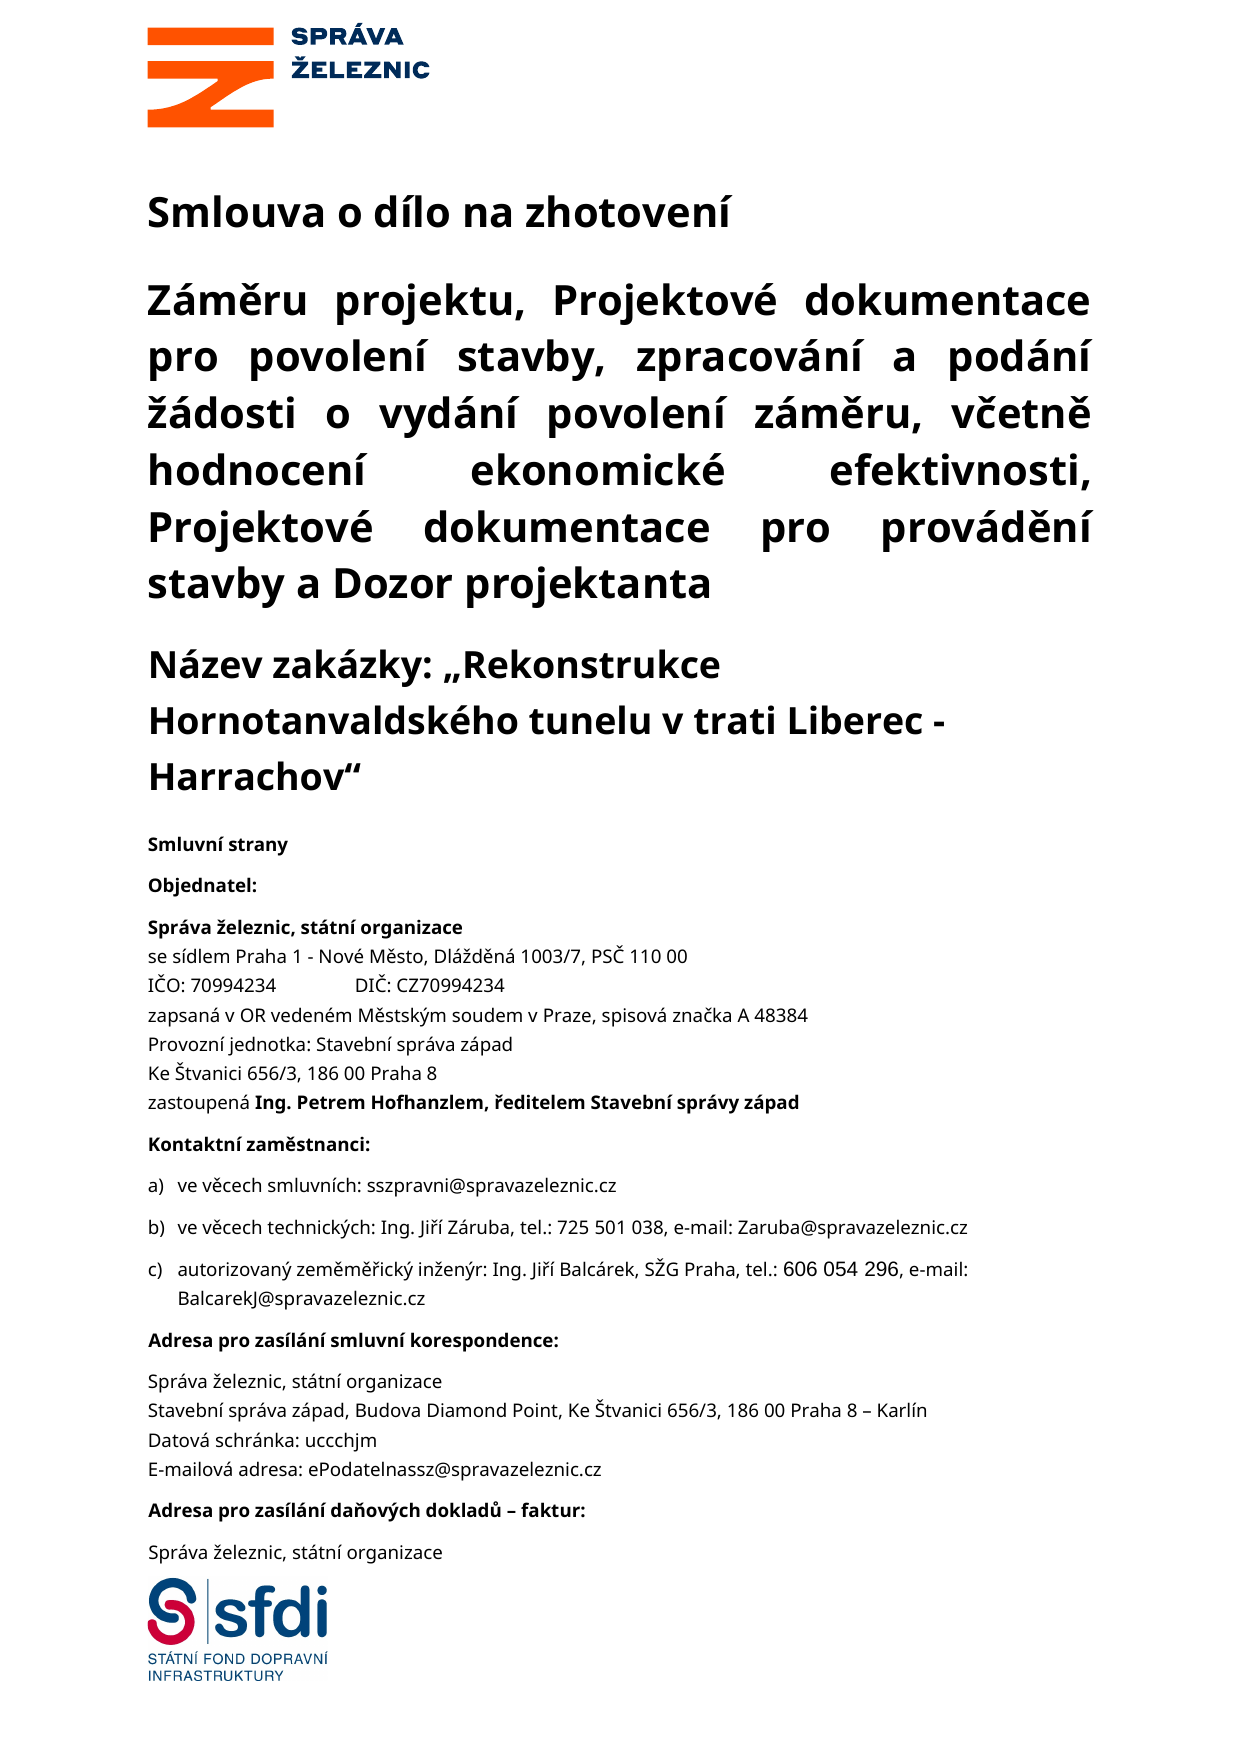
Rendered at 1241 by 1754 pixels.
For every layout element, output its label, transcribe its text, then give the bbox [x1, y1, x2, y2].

text Ke Štvanici 656/3, 186 00 Praha 8 [148, 1057, 1092, 1086]
list autorizovaný zeměměřický inženýr: Ing. Jiří Balcárek, SŽG Praha, tel.: 606 054 296, e-mail: BalcarekJ@spravazeleznic.cz [148, 1253, 1092, 1311]
text Datová schránka: uccchjm [148, 1424, 1092, 1453]
text Objednatel: [148, 869, 1092, 899]
list ve věcech smluvních: sszpravni@spravazeleznic.cz [148, 1169, 1092, 1199]
text Kontaktní zaměstnanci: [148, 1128, 1092, 1157]
picture [147, 1576, 328, 1681]
text E-mailová adresa: ePodatelnassz@spravazeleznic.cz [148, 1453, 1092, 1482]
text zastoupená Ing. Petrem Hofhanzlem, ředitelem Stavební správy západ [148, 1086, 1092, 1115]
text Smlouva o dílo na zhotovení [148, 183, 1092, 240]
text Správa železnic, státní organizace [148, 1536, 1092, 1565]
text Stavební správa západ, Budova Diamond Point, Ke Štvanici 656/3, 186 00 Praha 8 – Karlín [148, 1394, 1092, 1424]
text se sídlem Praha 1 - Nové Město, Dlážděná 1003/7, PSČ 110 00 [148, 940, 1092, 969]
text Provozní jednotka: Stavební správa západ [148, 1028, 1092, 1057]
list ve věcech technických: Ing. Jiří Záruba, tel.: 725 501 038, e-mail: Zaruba@spravazeleznic.cz [148, 1211, 1092, 1240]
text IČO: 70994234 DIČ: CZ70994234 [148, 969, 1092, 999]
text Adresa pro zasílání daňových dokladů – faktur: [148, 1494, 1092, 1524]
text Správa železnic, státní organizace [148, 1365, 1092, 1394]
text zapsaná v OR vedeném Městským soudem v Praze, spisová značka A 48384 [148, 999, 1092, 1028]
title Záměru projektu, Projektové dokumentace pro povolení stavby, zpracování a podání žádosti o vydání povolení záměru, včetně hodnocení ekonomické efektivnosti, Projektové dokumentace pro provádění stavby a Dozor projektanta [148, 271, 1092, 611]
subtitle Smluvní strany [148, 832, 1092, 857]
text Název zakázky: [148, 638, 1092, 801]
text Správa železnic, státní organizace [148, 911, 1092, 940]
text Adresa pro zasílání smluvní korespondence: [148, 1324, 1092, 1353]
